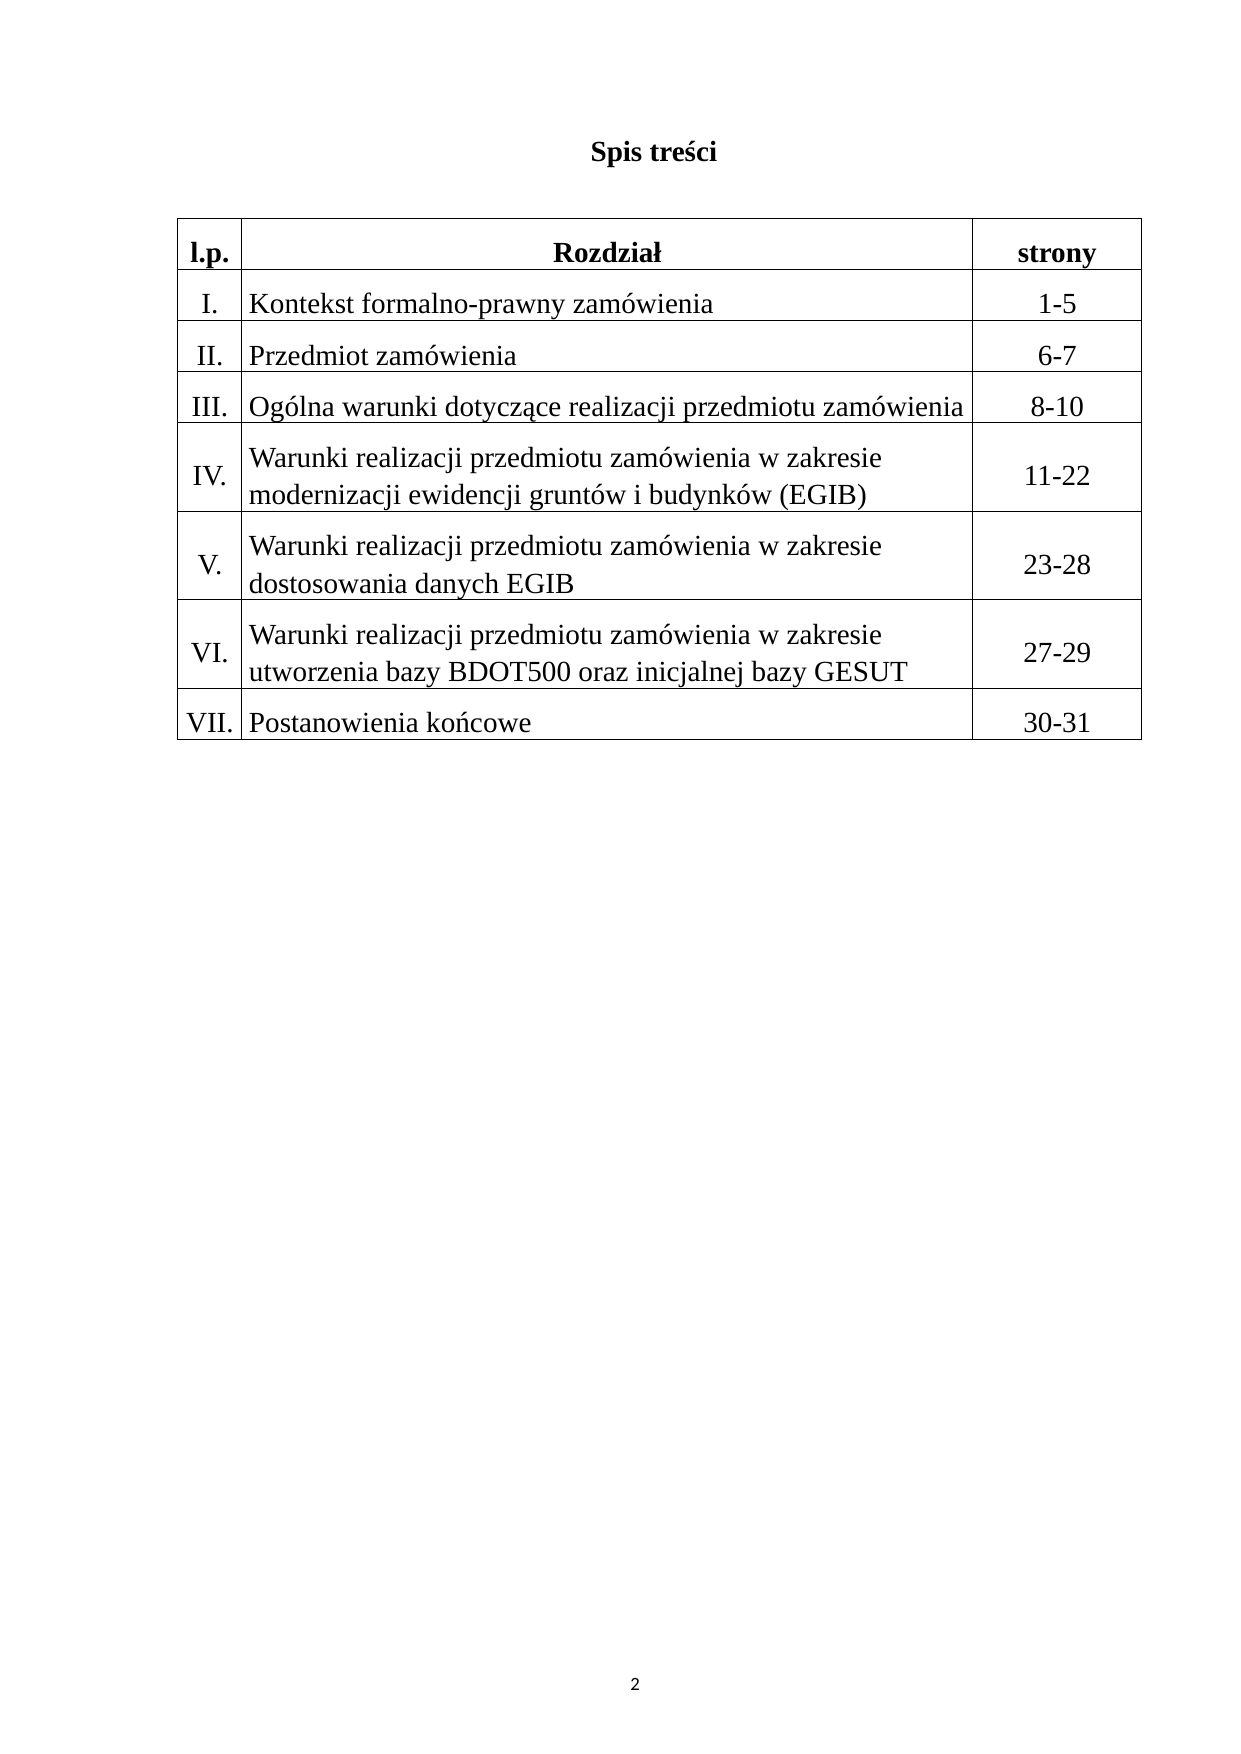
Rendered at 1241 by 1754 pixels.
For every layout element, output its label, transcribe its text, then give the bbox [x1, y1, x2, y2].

table_header Rozdział [242, 219, 972, 269]
table_cell Warunki realizacji przedmiotu zamówienia w zakresie utworzenia bazy BDOT500 oraz inicjalnej bazy GESUT [242, 600, 972, 688]
table_cell Ogólna warunki dotyczące realizacji przedmiotu zamówienia [242, 372, 972, 422]
table_cell Kontekst formalno-prawny zamówienia [242, 270, 972, 320]
table_cell Warunki realizacji przedmiotu zamówienia w zakresie modernizacji ewidencji gruntów i budynków (EGIB) [242, 423, 972, 511]
table_cell V. [178, 512, 241, 599]
table_cell 6-7 [973, 321, 1141, 371]
table_cell 1-5 [973, 270, 1141, 320]
table_cell 30-31 [973, 689, 1141, 739]
table_cell Przedmiot zamówienia [242, 321, 972, 371]
table_cell IV. [178, 423, 241, 511]
table_cell 23-28 [973, 512, 1141, 599]
table_cell 27-29 [973, 600, 1141, 688]
table_cell VII. [178, 689, 241, 739]
table_cell 11-22 [973, 423, 1141, 511]
table_cell I. [178, 270, 241, 320]
table_cell Postanowienia końcowe [242, 689, 972, 739]
title Spis treści [185, 131, 1122, 168]
table_cell VI. [178, 600, 241, 688]
table_cell Warunki realizacji przedmiotu zamówienia w zakresie dostosowania danych EGIB [242, 512, 972, 599]
table_cell III. [178, 372, 241, 422]
table_header l.p. [178, 219, 241, 269]
table_cell 8-10 [973, 372, 1141, 422]
table_header strony [973, 219, 1141, 269]
table_cell II. [178, 321, 241, 371]
